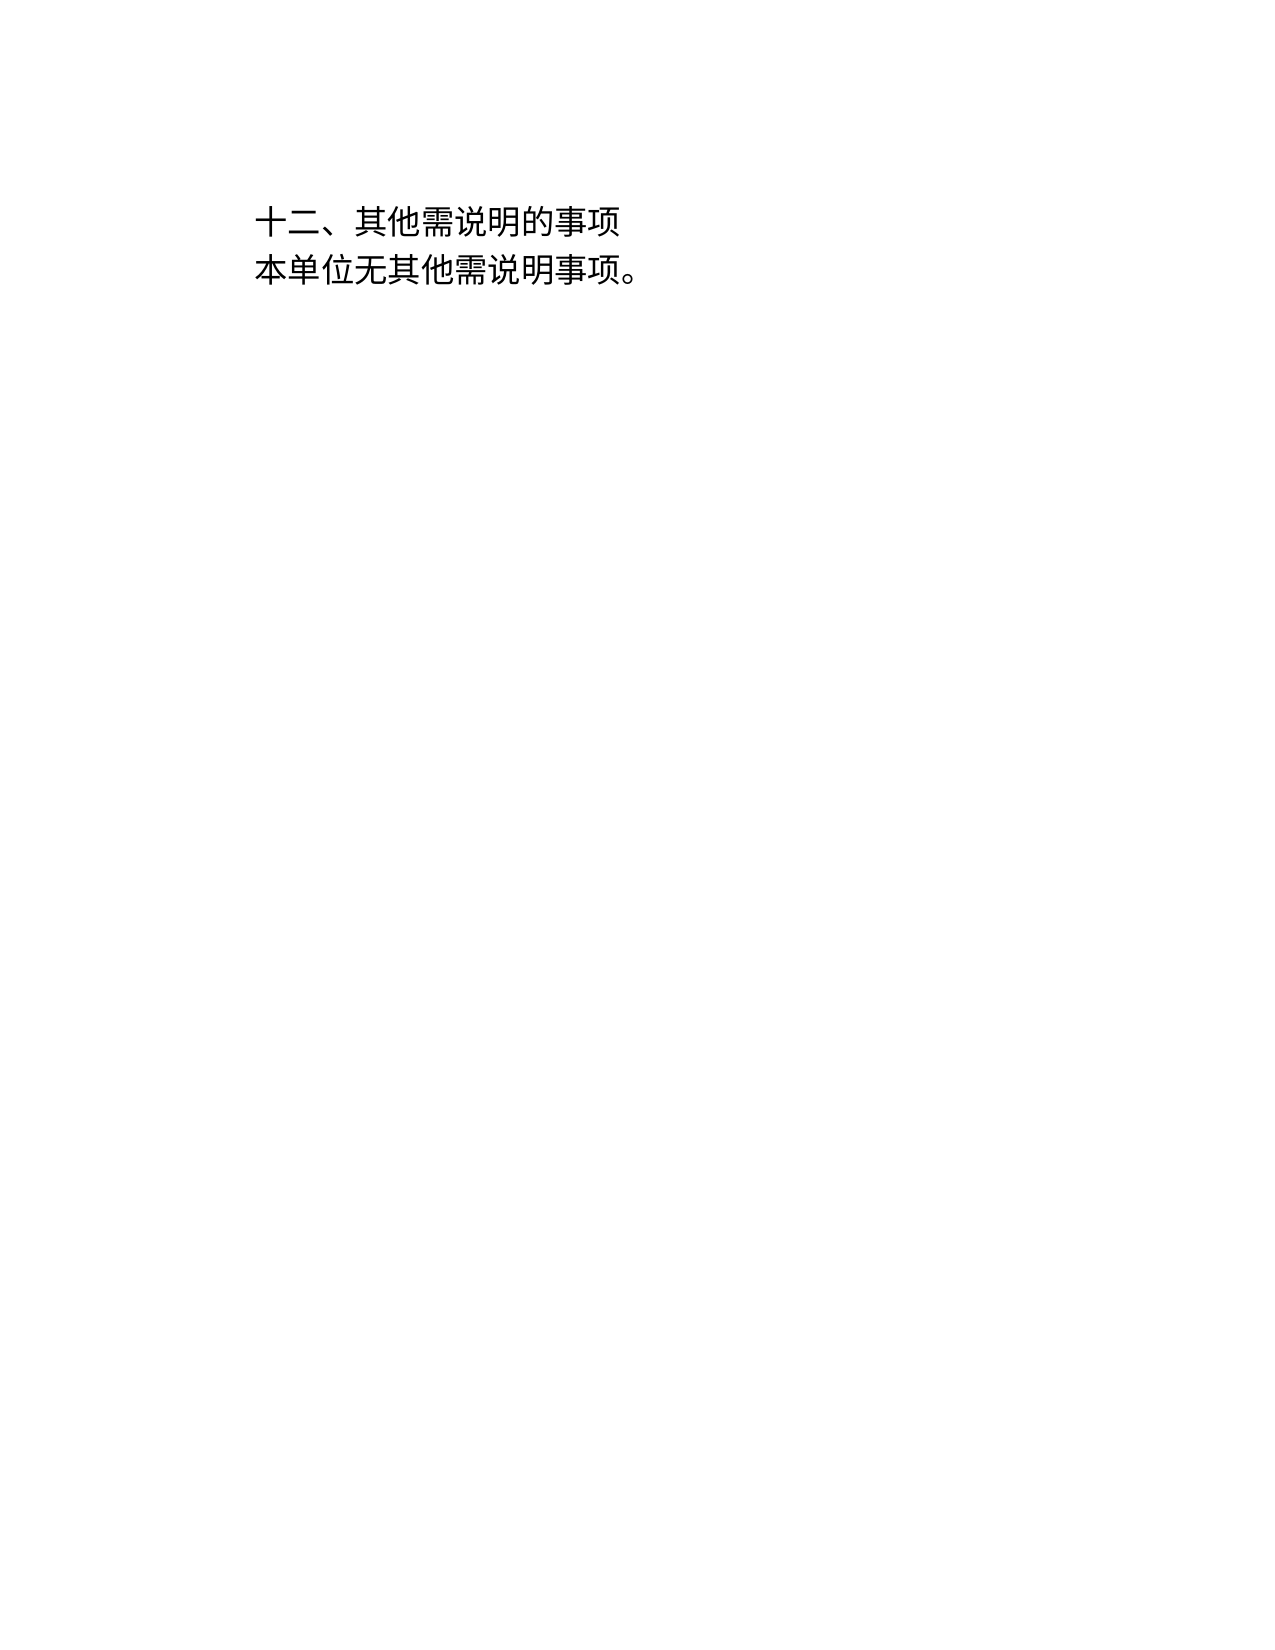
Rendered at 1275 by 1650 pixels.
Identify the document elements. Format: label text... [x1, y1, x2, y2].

text 本单位无其他需说明事项。 [187, 244, 1087, 292]
text 十二、其他需说明的事项 [187, 195, 1087, 244]
